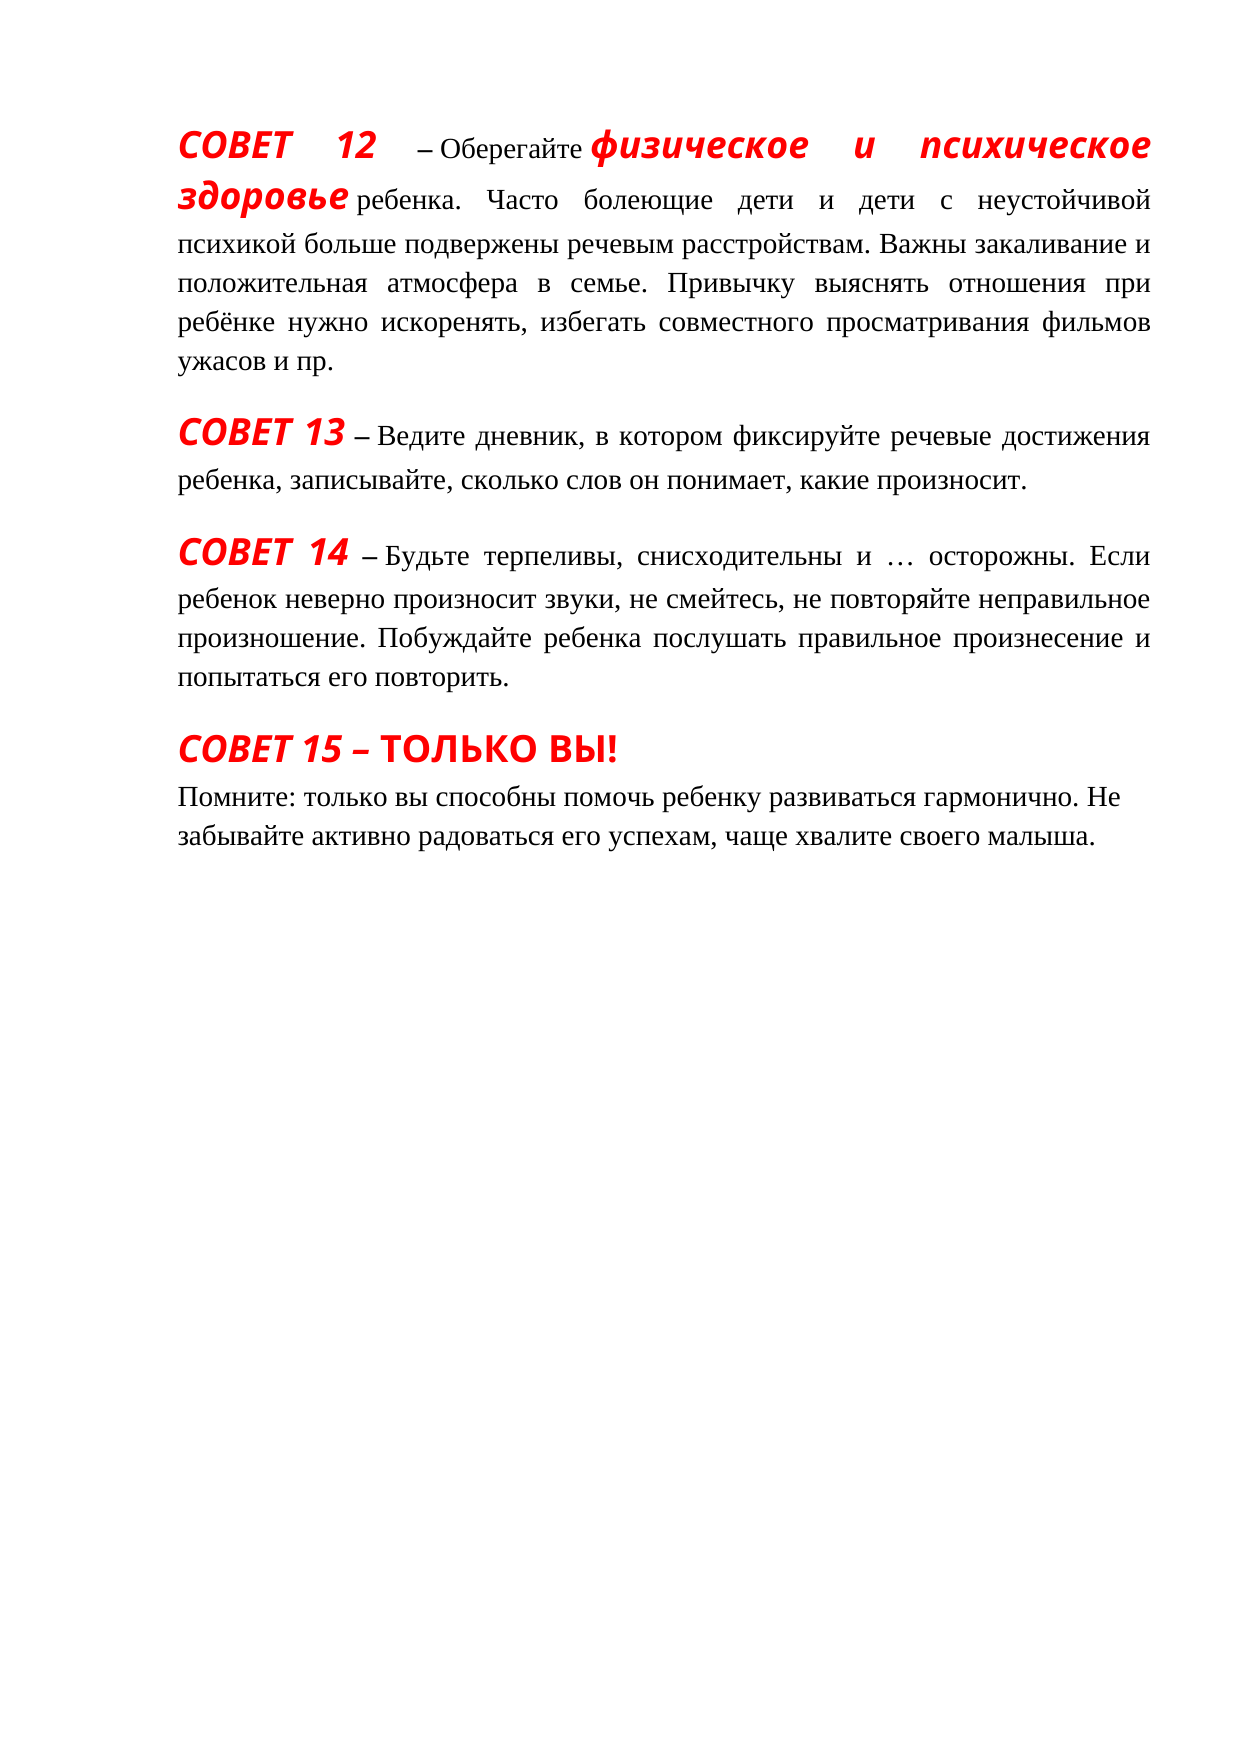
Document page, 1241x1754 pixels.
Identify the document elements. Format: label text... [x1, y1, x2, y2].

text СОВЕТ 14 – Будьте терпеливы, снисходительны и … осторожны. Если ребенок неверно произносит звуки, не смейтесь, не повторяйте неправильное произношение. Побуждайте ребенка послушать правильное произнесение и попытаться его повторить. [177, 525, 1152, 693]
text СОВЕТ 12 – Оберегайте физическое и психическое здоровье ребенка. Часто болеющие дети и дети с неустойчивой психикой больше подвержены речевым расстройствам. Важны закаливание и положительная атмосфера в семье. Привычку выяснять отношения при ребёнке нужно искоренять, избегать совместного просматривания фильмов ужасов и пр. [177, 118, 1152, 376]
text СОВЕТ 15 – ТОЛЬКО ВЫ! Помните: только вы способны помочь ребенку развиваться гармонично. Не забывайте активно радоваться его успехам, чаще хвалите своего малыша. [177, 722, 1152, 851]
text СОВЕТ 13 – Ведите дневник, в котором фиксируйте речевые достижения ребенка, записывайте, сколько слов он понимает, какие произносит. [177, 406, 1152, 496]
